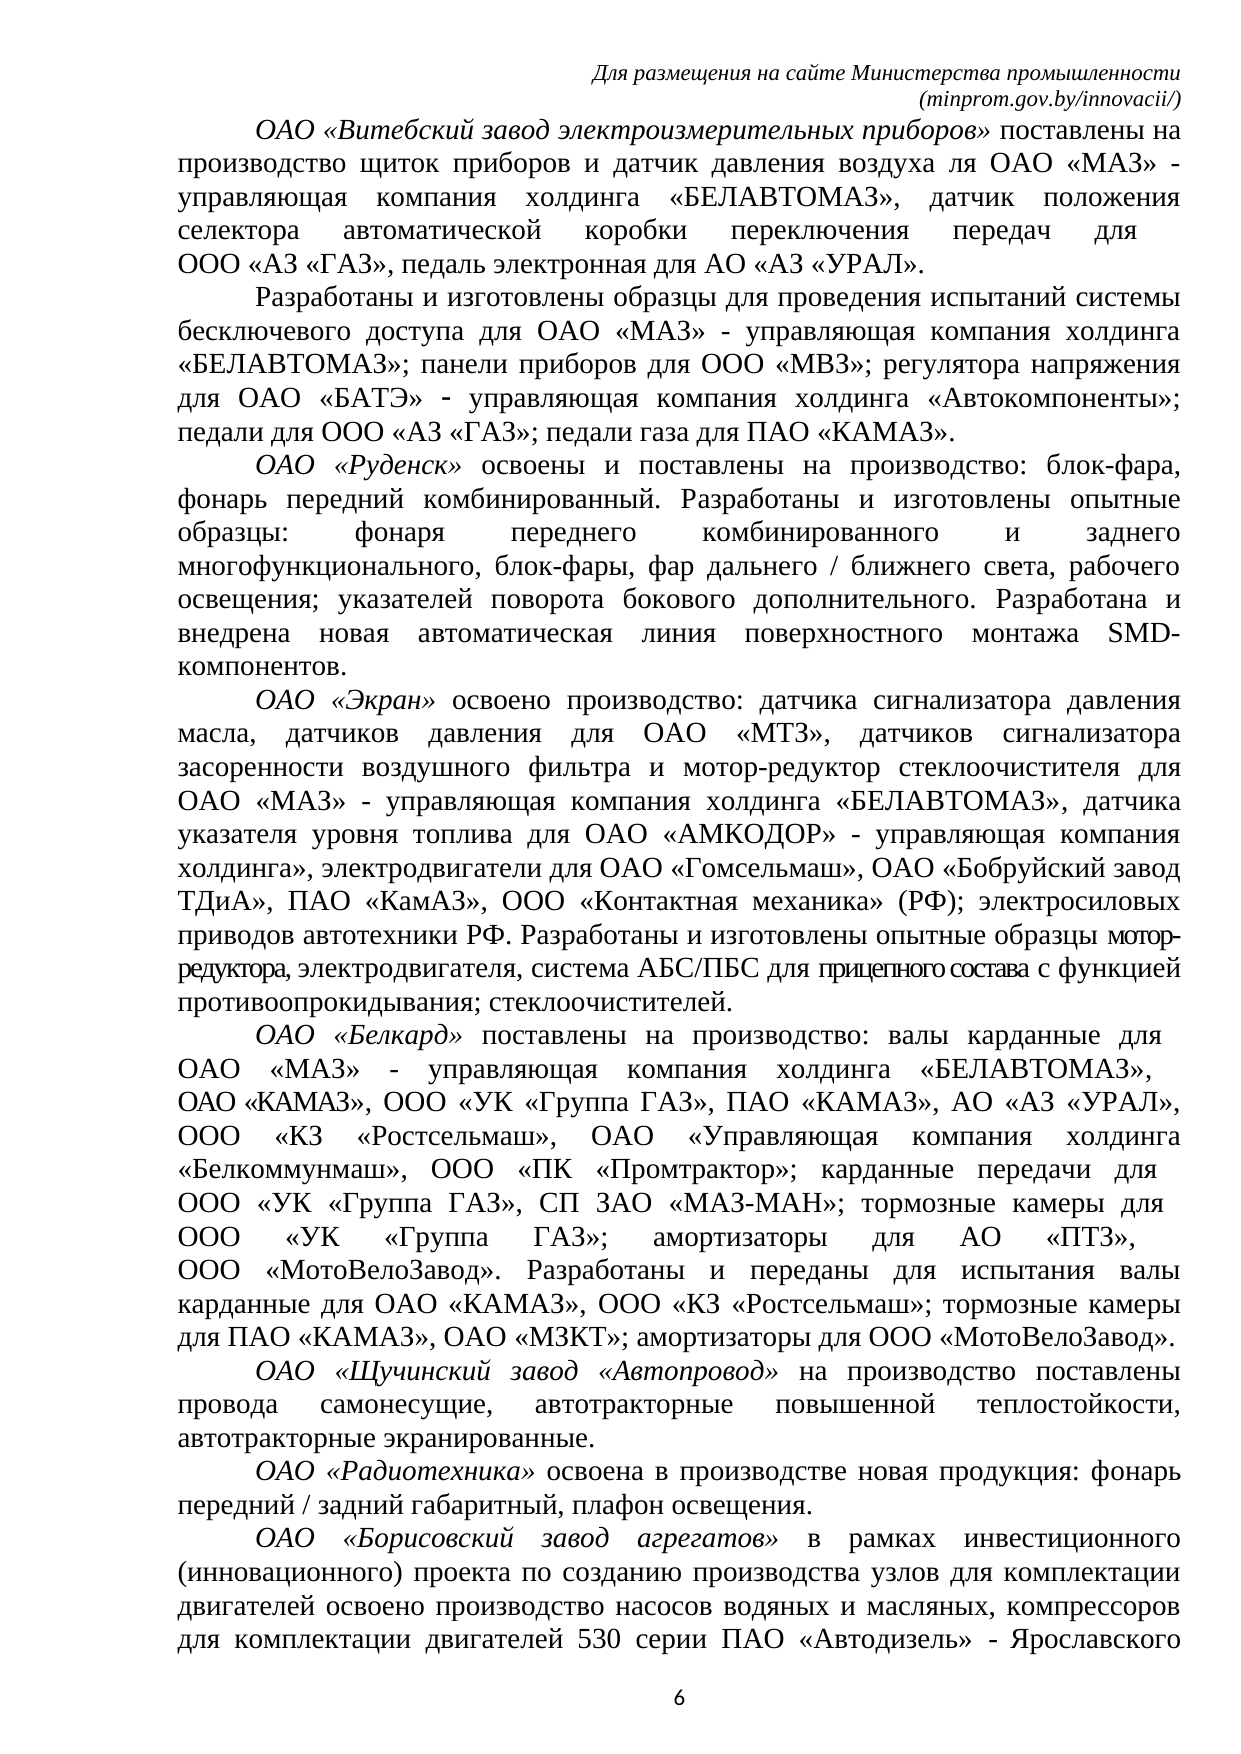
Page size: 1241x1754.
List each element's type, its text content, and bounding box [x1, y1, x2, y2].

text ОАО «Витебский завод электроизмерительных приборов» поставлены на производство щиток приборов и датчик давления воздуха ля ОАО «МАЗ» - управляющая компания холдинга «БЕЛАВТОМАЗ», датчик положения селектора автоматической коробки переключения передач для ООО «АЗ «ГАЗ», педаль электронная для АО «АЗ «УРАЛ». [177, 112, 1181, 279]
text ОАО «Белкард» поставлены на производство: валы карданные для ОАО «МАЗ» - управляющая компания холдинга «БЕЛАВТОМАЗ», ОАО «КАМАЗ», ООО «УК «Группа ГАЗ», ПАО «КАМАЗ», АО «АЗ «УРАЛ», ООО «КЗ «Ростсельмаш», ОАО «Управляющая компания холдинга «Белкоммунмаш», ООО «ПК «Промтрактор»; карданные передачи для ООО «УК «Группа ГАЗ», СП ЗАО «МАЗ-МАН»; тормозные камеры для ООО «УК «Группа ГАЗ»; амортизаторы для АО «ПТЗ», ООО «МотоВелоЗавод». Разработаны и переданы для испытания валы карданные для ОАО «КАМАЗ», ООО «КЗ «Ростсельмаш»; тормозные камеры для ПАО «КАМАЗ», ОАО «МЗКТ»; амортизаторы для ООО «МотоВелоЗавод». [177, 1017, 1181, 1353]
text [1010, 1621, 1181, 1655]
text ОАО «Экран» освоено производство: датчика сигнализатора давления масла, датчиков давления для ОАО «МТЗ», датчиков сигнализатора засоренности воздушного фильтра и мотор-редуктор стеклоочистителя для ОАО «МАЗ» - управляющая компания холдинга «БЕЛАВТОМАЗ», датчика указателя уровня топлива для ОАО «АМКОДОР» - управляющая компания холдинга», электродвигатели для ОАО «Гомсельмаш», ОАО «Бобруйский завод ТДиА», ПАО «КамАЗ», ООО «Контактная механика» (РФ); электросиловых приводов автотехники РФ. Разработаны и изготовлены опытные образцы мотор-редуктора, электродвигателя, система АБС/ПБС для прицепного состава с функцией противоопрокидывания; стеклоочистителей. [177, 682, 1181, 1017]
text ОАО «Щучинский завод «Автопровод» на производство поставлены провода самонесущие, автотракторные повышенной теплостойкости, автотракторные экранированные. [177, 1353, 1181, 1453]
text ОАО «Радиотехника» освоена в производстве новая продукция: фонарь передний / задний габаритный, плафон освещения. [177, 1453, 1181, 1521]
text Разработаны и изготовлены образцы для проведения испытаний системы бесключевого доступа для ОАО «МАЗ» - управляющая компания холдинга «БЕЛАВТОМАЗ»; панели приборов для ООО «МВЗ»; регулятора напряжения для ОАО «БАТЭ» управляющая компания холдинга «Автокомпоненты»; педали для ООО «АЗ «ГАЗ»; педали газа для ПАО «КАМАЗ». [177, 279, 1181, 447]
text ОАО «Руденск» освоены и поставлены на производство: блок-фара, фонарь передний комбинированный. Разработаны и изготовлены опытные образцы: фонаря переднего комбинированного и заднего многофункционального, блок-фары, фар дальнего / ближнего света, рабочего освещения; указателей поворота бокового дополнительного. Разработана и внедрена новая автоматическая линия поверхностного монтажа SMD-компонентов. [177, 447, 1181, 682]
